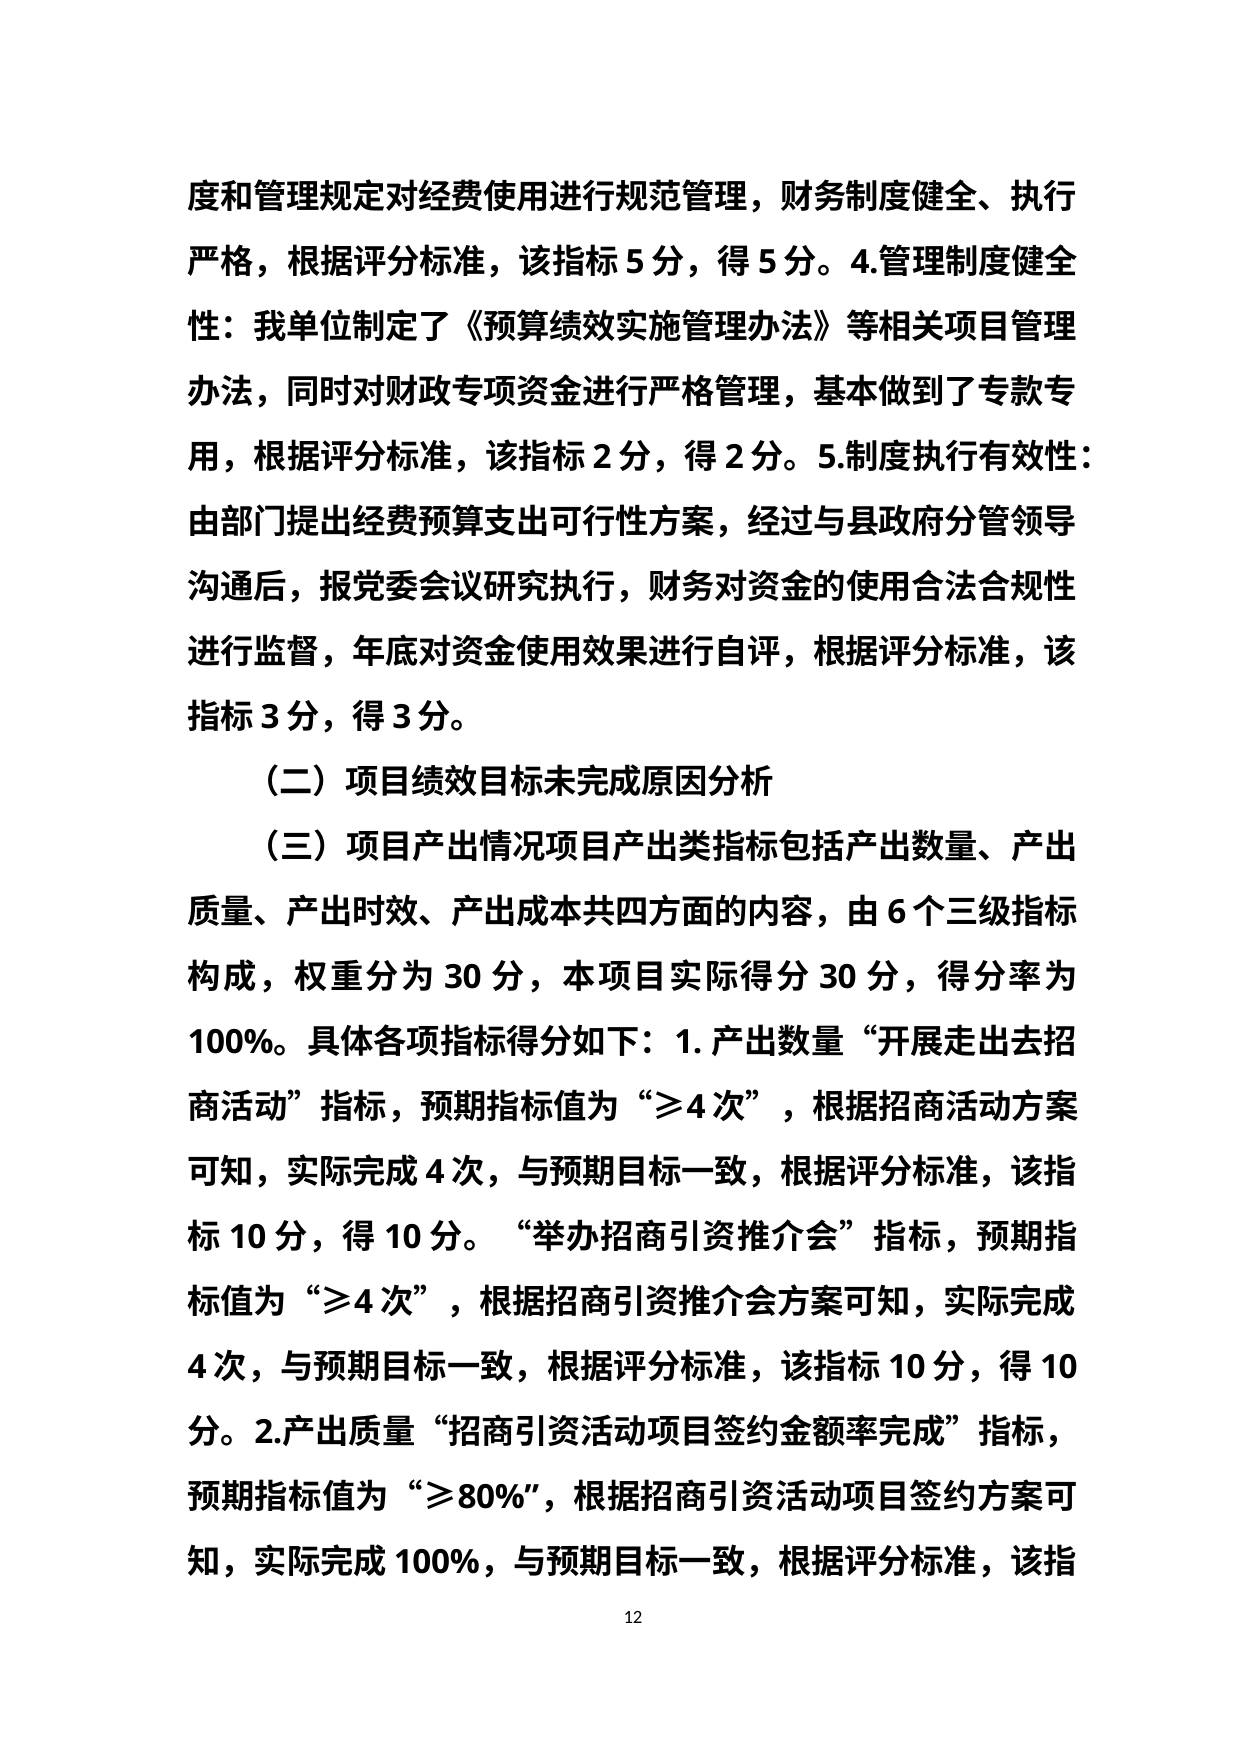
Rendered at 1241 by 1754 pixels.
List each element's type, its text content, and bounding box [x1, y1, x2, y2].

text （二）项目绩效目标未完成原因分析 [187, 747, 1078, 812]
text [187, 812, 1078, 1592]
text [187, 162, 1078, 747]
